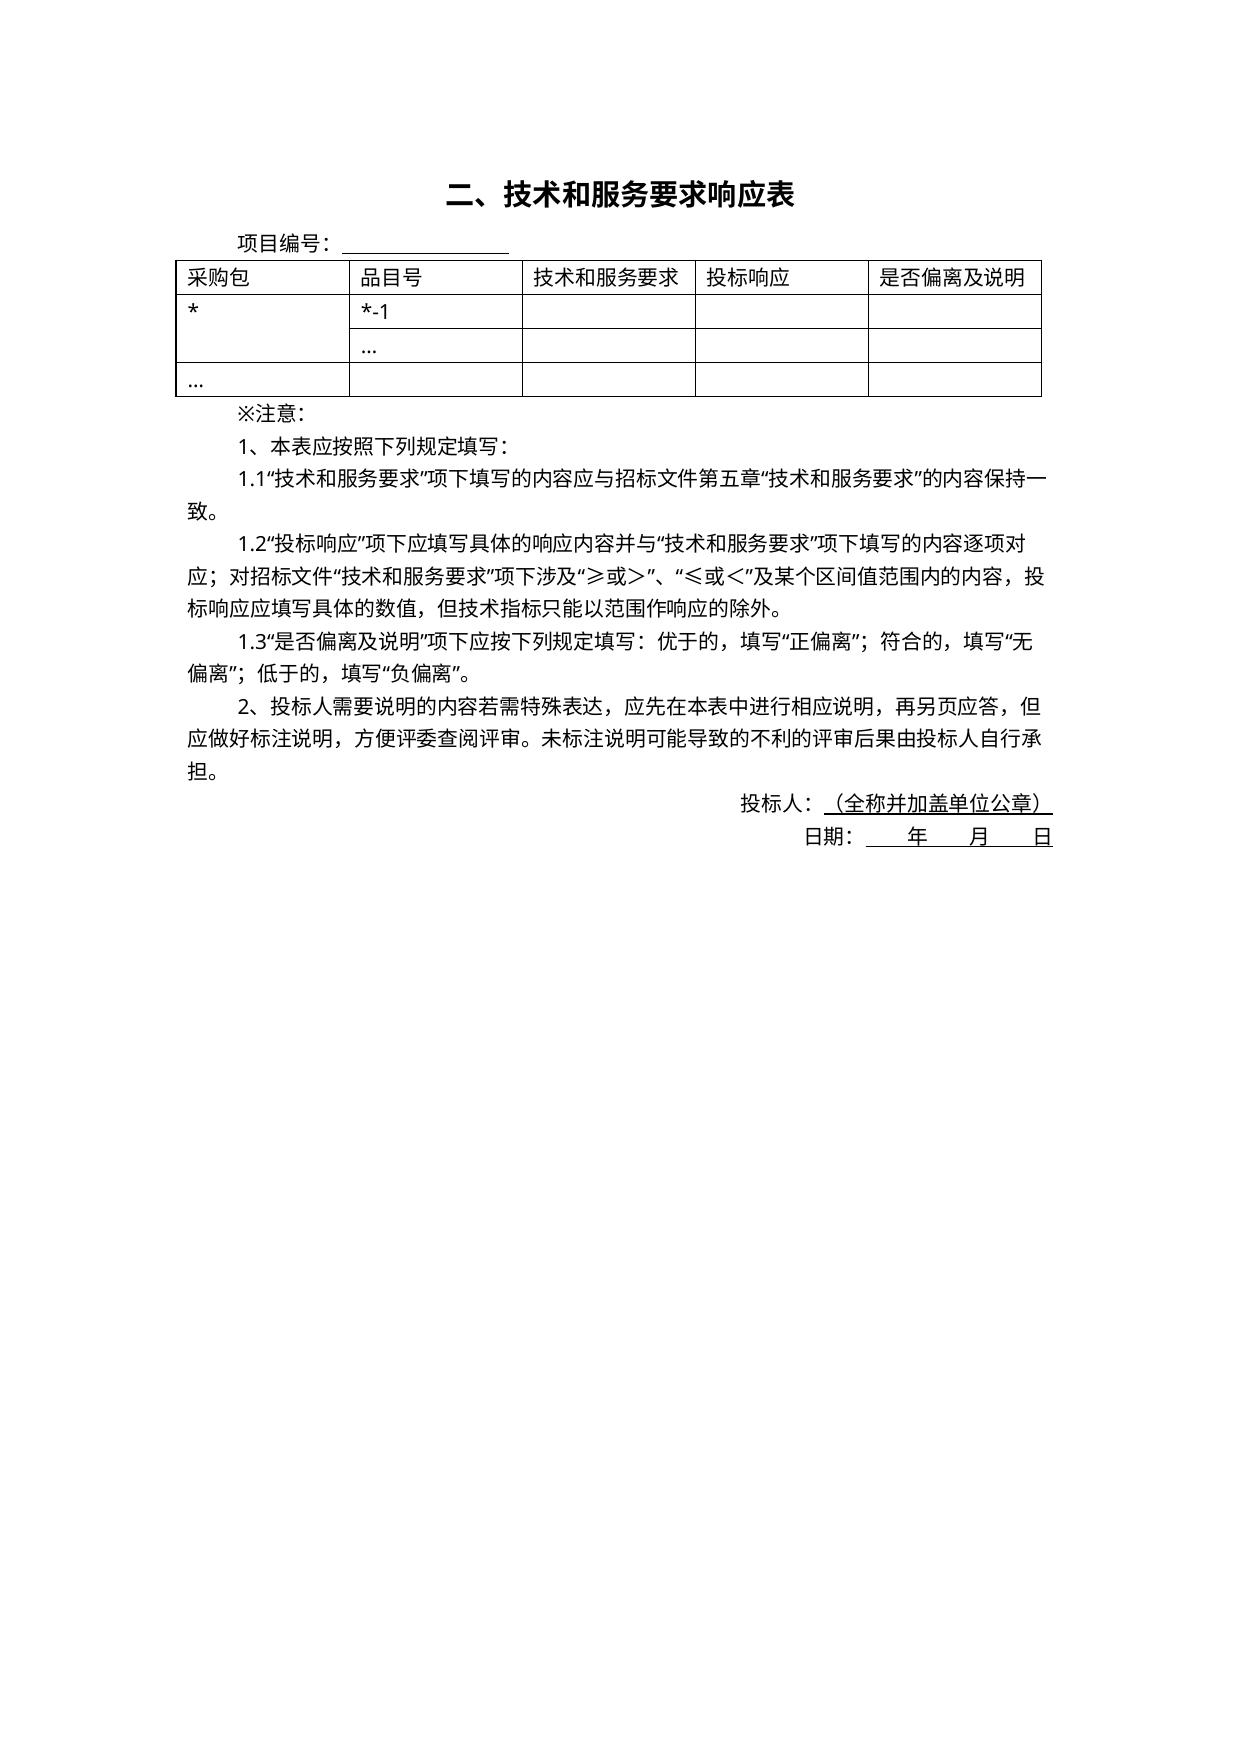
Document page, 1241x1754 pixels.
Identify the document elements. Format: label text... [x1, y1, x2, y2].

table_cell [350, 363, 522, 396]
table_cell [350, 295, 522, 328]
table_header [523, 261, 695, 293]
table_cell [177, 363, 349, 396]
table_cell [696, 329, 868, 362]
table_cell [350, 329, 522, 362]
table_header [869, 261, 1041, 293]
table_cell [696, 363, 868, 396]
text 1.2“投标响应”项下应填写具体的响应内容并与“技术和服务要求”项下填写的内容逐项对应；对招标文件“技术和服务要求”项下涉及“≥或＞”、“≤或＜”及某个区间值范围内的内容，投标响应应填写具体的数值，但技术指标只能以范围作响应的除外。 [187, 527, 1053, 625]
text 2、投标人需要说明的内容若需特殊表达，应先在本表中进行相应说明，再另页应答，但应做好标注说明，方便评委查阅评审。未标注说明可能导致的不利的评审后果由投标人自行承担。 [187, 690, 1053, 787]
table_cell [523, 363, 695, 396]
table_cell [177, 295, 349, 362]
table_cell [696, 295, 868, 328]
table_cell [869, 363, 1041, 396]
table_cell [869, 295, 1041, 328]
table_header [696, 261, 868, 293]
text 1.3“是否偏离及说明”项下应按下列规定填写：优于的，填写“正偏离”；符合的，填写“无偏离”；低于的，填写“负偏离”。 [187, 625, 1053, 690]
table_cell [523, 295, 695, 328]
text ※注意： [187, 397, 1053, 430]
text 日期： 年 月 日 [187, 820, 1053, 852]
text 投标人：（全称并加盖单位公章） [187, 787, 1053, 820]
text 1.1“技术和服务要求”项下填写的内容应与招标文件第五章“技术和服务要求”的内容保持一致。 [187, 462, 1053, 527]
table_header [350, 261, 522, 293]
text 二、技术和服务要求响应表 [187, 162, 1053, 227]
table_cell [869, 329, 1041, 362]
text 1、本表应按照下列规定填写： [187, 430, 1053, 462]
text 项目编号： [187, 227, 1053, 259]
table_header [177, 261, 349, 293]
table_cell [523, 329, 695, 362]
